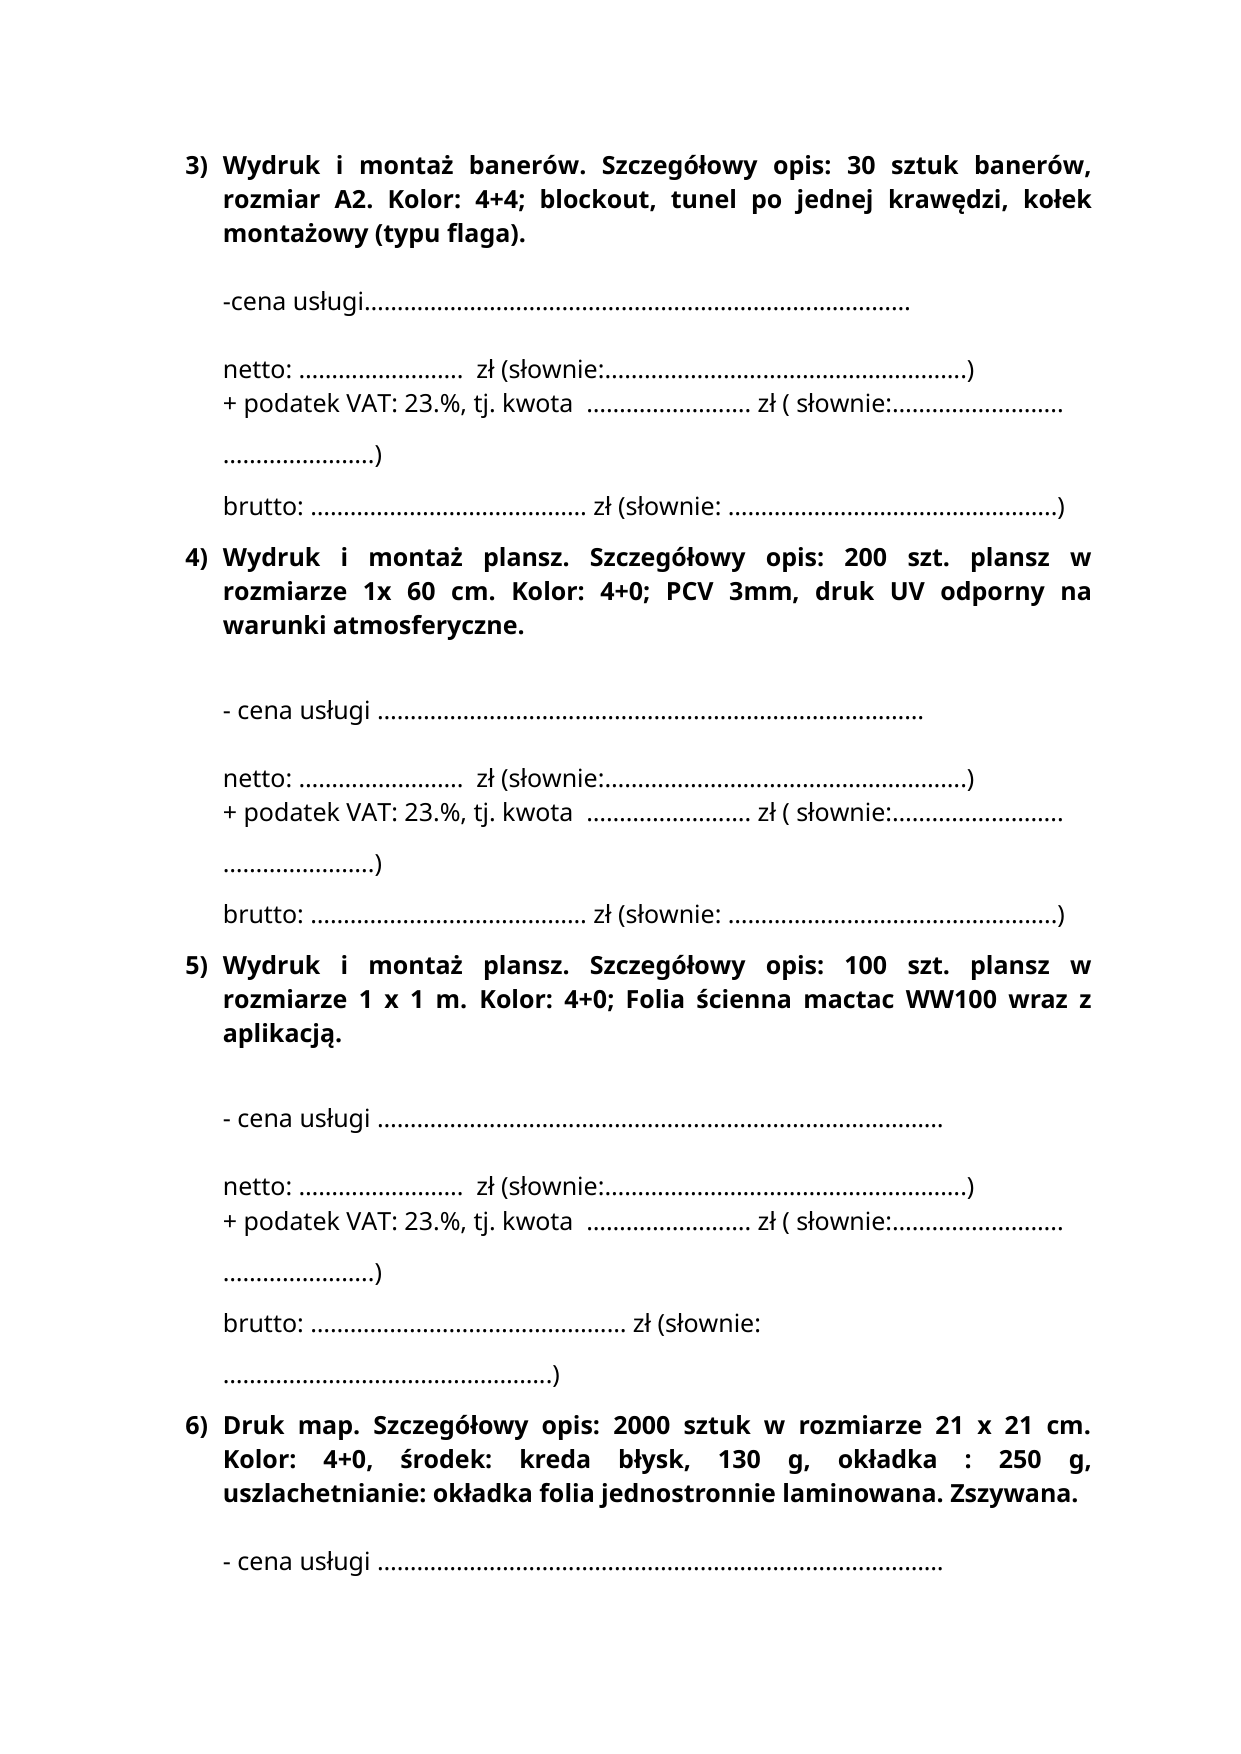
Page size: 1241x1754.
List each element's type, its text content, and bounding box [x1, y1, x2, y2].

text netto: ……………………. zł (słownie:……………………………………………….) [223, 761, 1093, 794]
text netto: ……………………. zł (słownie:……………………………………………….) [223, 352, 1093, 386]
list Wydruk i montaż plansz. Szczegółowy opis: 200 szt. plansz w rozmiarze 1x 60 cm. Kolor: 4+0; PCV 3mm, druk UV odporny na warunki atmosferyczne. [185, 539, 1093, 641]
text brutto: ………………………………………… zł (słownie: …………………………………………..) [223, 1305, 1093, 1390]
list Druk map. Szczegółowy opis: 2000 sztuk w rozmiarze 21 x 21 cm. Kolor: 4+0, środek: kreda błysk, 130 g, okładka : 250 g, uszlachetnianie: okładka folia jednostronnie laminowana. Zszywana. [185, 1407, 1093, 1509]
text netto: ……………………. zł (słownie:……………………………………………….) [223, 1169, 1093, 1203]
list Wydruk i montaż banerów. Szczegółowy opis: 30 sztuk banerów, rozmiar A2. Kolor: 4+4; blockout, tunel po jednej krawędzi, kołek montażowy (typu flaga). [185, 148, 1093, 250]
list Wydruk i montaż plansz. Szczegółowy opis: 100 szt. plansz w rozmiarze 1 x 1 m. Kolor: 4+0; Folia ścienna mactac WW100 wraz z aplikacją. [185, 948, 1093, 1050]
text + podatek VAT: 23.%, tj. kwota ……………………. zł ( słownie:……………………..…………………..) [223, 1203, 1093, 1288]
text + podatek VAT: 23.%, tj. kwota ……………………. zł ( słownie:……………………..…………………..) [223, 386, 1093, 471]
text -cena usługi…………………………………………..…………………………… [223, 284, 1093, 318]
text - cena usługi …………………………………………..……………………………… [223, 1543, 1093, 1578]
text - cena usługi …………………………………………..……………………………… [223, 1101, 1093, 1135]
text brutto: …………………………………… zł (słownie: …………………………………………..) [223, 897, 1093, 931]
text - cena usługi …………………………………………..…………………………… [223, 692, 1093, 726]
text + podatek VAT: 23.%, tj. kwota ……………………. zł ( słownie:……………………..…………………..) [223, 794, 1093, 880]
text brutto: …………………………………… zł (słownie: …………………………………………..) [223, 488, 1093, 522]
